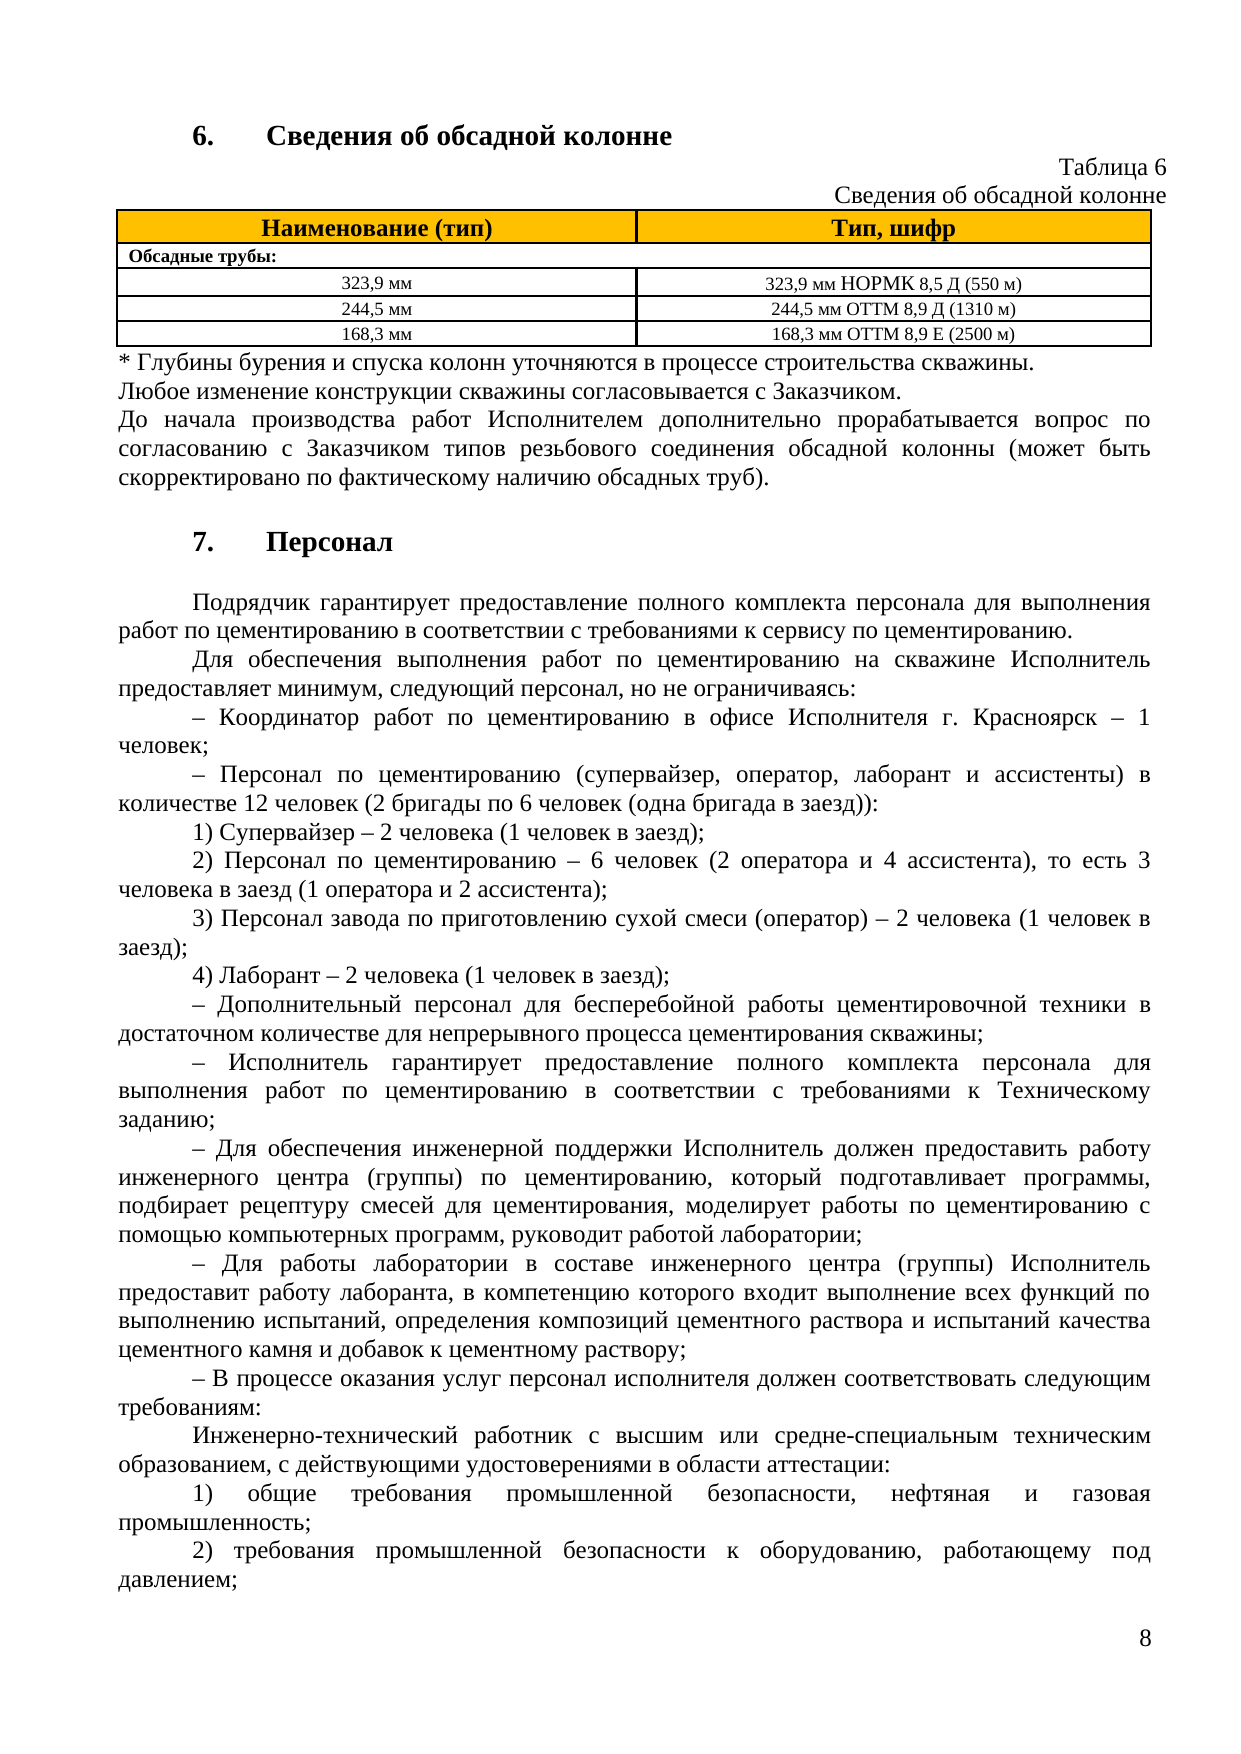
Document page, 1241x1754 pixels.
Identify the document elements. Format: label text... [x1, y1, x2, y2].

text – Координатор работ по цементированию в офисе Исполнителя г. Красноярск – 1 человек; [118, 702, 1152, 759]
text – Персонал по цементированию (супервайзер, оператор, лаборант и ассистенты) в количестве 12 человек (2 бригады по 6 человек (одна бригада в заезд)): [118, 759, 1152, 817]
text 2) Персонал по цементированию – 6 человек (2 оператора и 4 ассистента), то есть 3 человека в заезд (1 оператора и 2 ассистента); [118, 845, 1152, 903]
text 1) Супервайзер – 2 человека (1 человек в заезд); [118, 817, 1152, 845]
text – В процессе оказания услуг персонал исполнителя должен соответствовать следующим требованиям: [118, 1363, 1152, 1420]
subtitle Сведения об обсадной колонне [118, 118, 1152, 152]
table_cell 323,9 мм НОРМК 8,5 Д (550 м) [638, 269, 1150, 294]
text 3) Персонал завода по приготовлению сухой смеси (оператор) – 2 человека (1 человек в заезд); [118, 903, 1152, 960]
text 2) требования промышленной безопасности к оборудованию, работающему под давлением; [118, 1535, 1152, 1593]
table_cell 244,5 мм ОТТМ 8,9 Д (1310 м) [638, 297, 1150, 320]
text – Дополнительный персонал для бесперебойной работы цементировочной техники в достаточном количестве для непрерывного процесса цементирования скважины; [118, 989, 1152, 1047]
text – Для работы лаборатории в составе инженерного центра (группы) Исполнитель предоставит работу лаборанта, в компетенцию которого входит выполнение всех функций по выполнению испытаний, определения композиций цементного раствора и испытаний качества цементного камня и добавок к цементному раствору; [118, 1248, 1152, 1363]
text Сведения об обсадной колонне [118, 180, 1167, 209]
table_header Тип, шифр [638, 211, 1150, 242]
subtitle Персонал [118, 524, 1152, 558]
table_cell 244,5 мм [118, 297, 635, 320]
table_cell [636, 244, 1150, 267]
text Любое изменение конструкции скважины согласовывается с Заказчиком. [118, 376, 1152, 404]
table_cell 168,3 мм ОТТМ 8,9 Е (2500 м) [638, 322, 1150, 345]
table_cell Обсадные трубы: [118, 244, 636, 267]
text 1) общие требования промышленной безопасности, нефтяная и газовая промышленность; [118, 1478, 1152, 1535]
table_header Наименование (тип) [118, 211, 635, 242]
text – Исполнитель гарантирует предоставление полного комплекта персонала для выполнения работ по цементированию в соответствии с требованиями к Техническому заданию; [118, 1047, 1152, 1133]
table_cell 323,9 мм [118, 269, 635, 294]
text Подрядчик гарантирует предоставление полного комплекта персонала для выполнения работ по цементированию в соответствии с требованиями к сервису по цементированию. [118, 587, 1152, 644]
text Таблица 6 [118, 152, 1167, 180]
table_cell 168,3 мм [118, 322, 635, 345]
text * Глубины бурения и спуска колонн уточняются в процессе строительства скважины. [118, 347, 1152, 376]
text Для обеспечения выполнения работ по цементированию на скважине Исполнитель предоставляет минимум, следующий персонал, но не ограничиваясь: [118, 644, 1152, 702]
text Инженерно-технический работник с высшим или средне-специальным техническим образованием, с действующими удостоверениями в области аттестации: [118, 1420, 1152, 1478]
text До начала производства работ Исполнителем дополнительно прорабатывается вопрос по согласованию с Заказчиком типов резьбового соединения обсадной колонны (может быть скорректировано по фактическому наличию обсадных труб). [118, 404, 1152, 491]
text 4) Лаборант – 2 человека (1 человек в заезд); [118, 960, 1152, 989]
text – Для обеспечения инженерной поддержки Исполнитель должен предоставить работу инженерного центра (группы) по цементированию, который подготавливает программы, подбирает рецептуру смесей для цементирования, моделирует работы по цементированию с помощью компьютерных программ, руководит работой лаборатории; [118, 1133, 1152, 1248]
